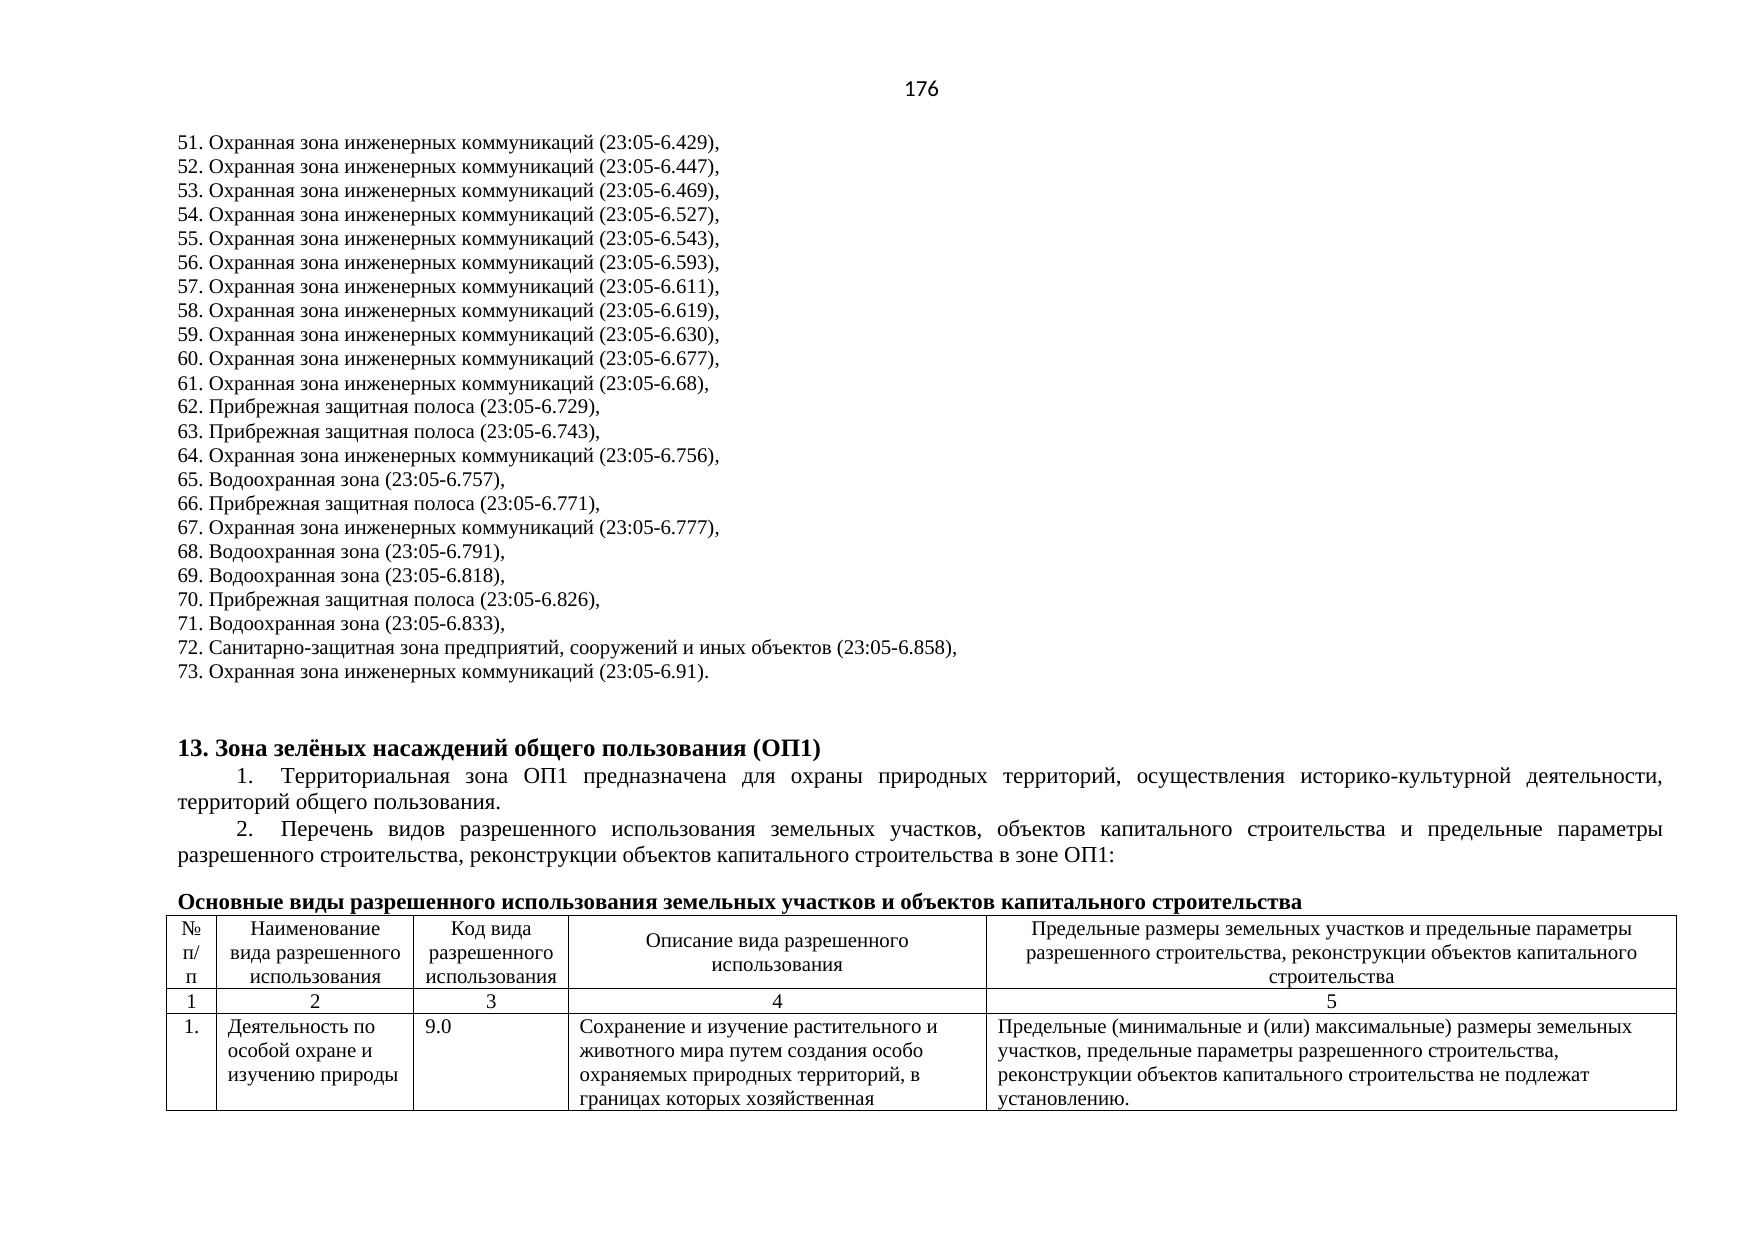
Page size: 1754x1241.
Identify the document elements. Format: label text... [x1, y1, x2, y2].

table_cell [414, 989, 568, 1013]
subtitle 13. Зона зелёных насаждений общего пользования (ОП1) [177, 733, 1665, 762]
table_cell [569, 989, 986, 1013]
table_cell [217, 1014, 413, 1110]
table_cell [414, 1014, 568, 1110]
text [177, 130, 1665, 683]
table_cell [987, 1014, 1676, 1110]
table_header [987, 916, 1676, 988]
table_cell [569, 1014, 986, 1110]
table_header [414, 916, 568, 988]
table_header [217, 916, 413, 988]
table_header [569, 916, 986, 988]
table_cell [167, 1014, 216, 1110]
text 2. Перечень видов разрешенного использования земельных участков, объектов капитального строительства и предельные параметры разрешенного строительства, реконструкции объектов капитального строительства в зоне ОП1: [177, 815, 1665, 867]
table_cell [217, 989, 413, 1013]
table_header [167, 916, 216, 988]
subtitle Основные виды разрешенного использования земельных участков и объектов капитального строительства [177, 888, 1665, 914]
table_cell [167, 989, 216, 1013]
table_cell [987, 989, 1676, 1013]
text 1. Территориальная зона ОП1 предназначена для охраны природных территорий, осуществления историко-культурной деятельности, территорий общего пользования. [177, 762, 1665, 815]
